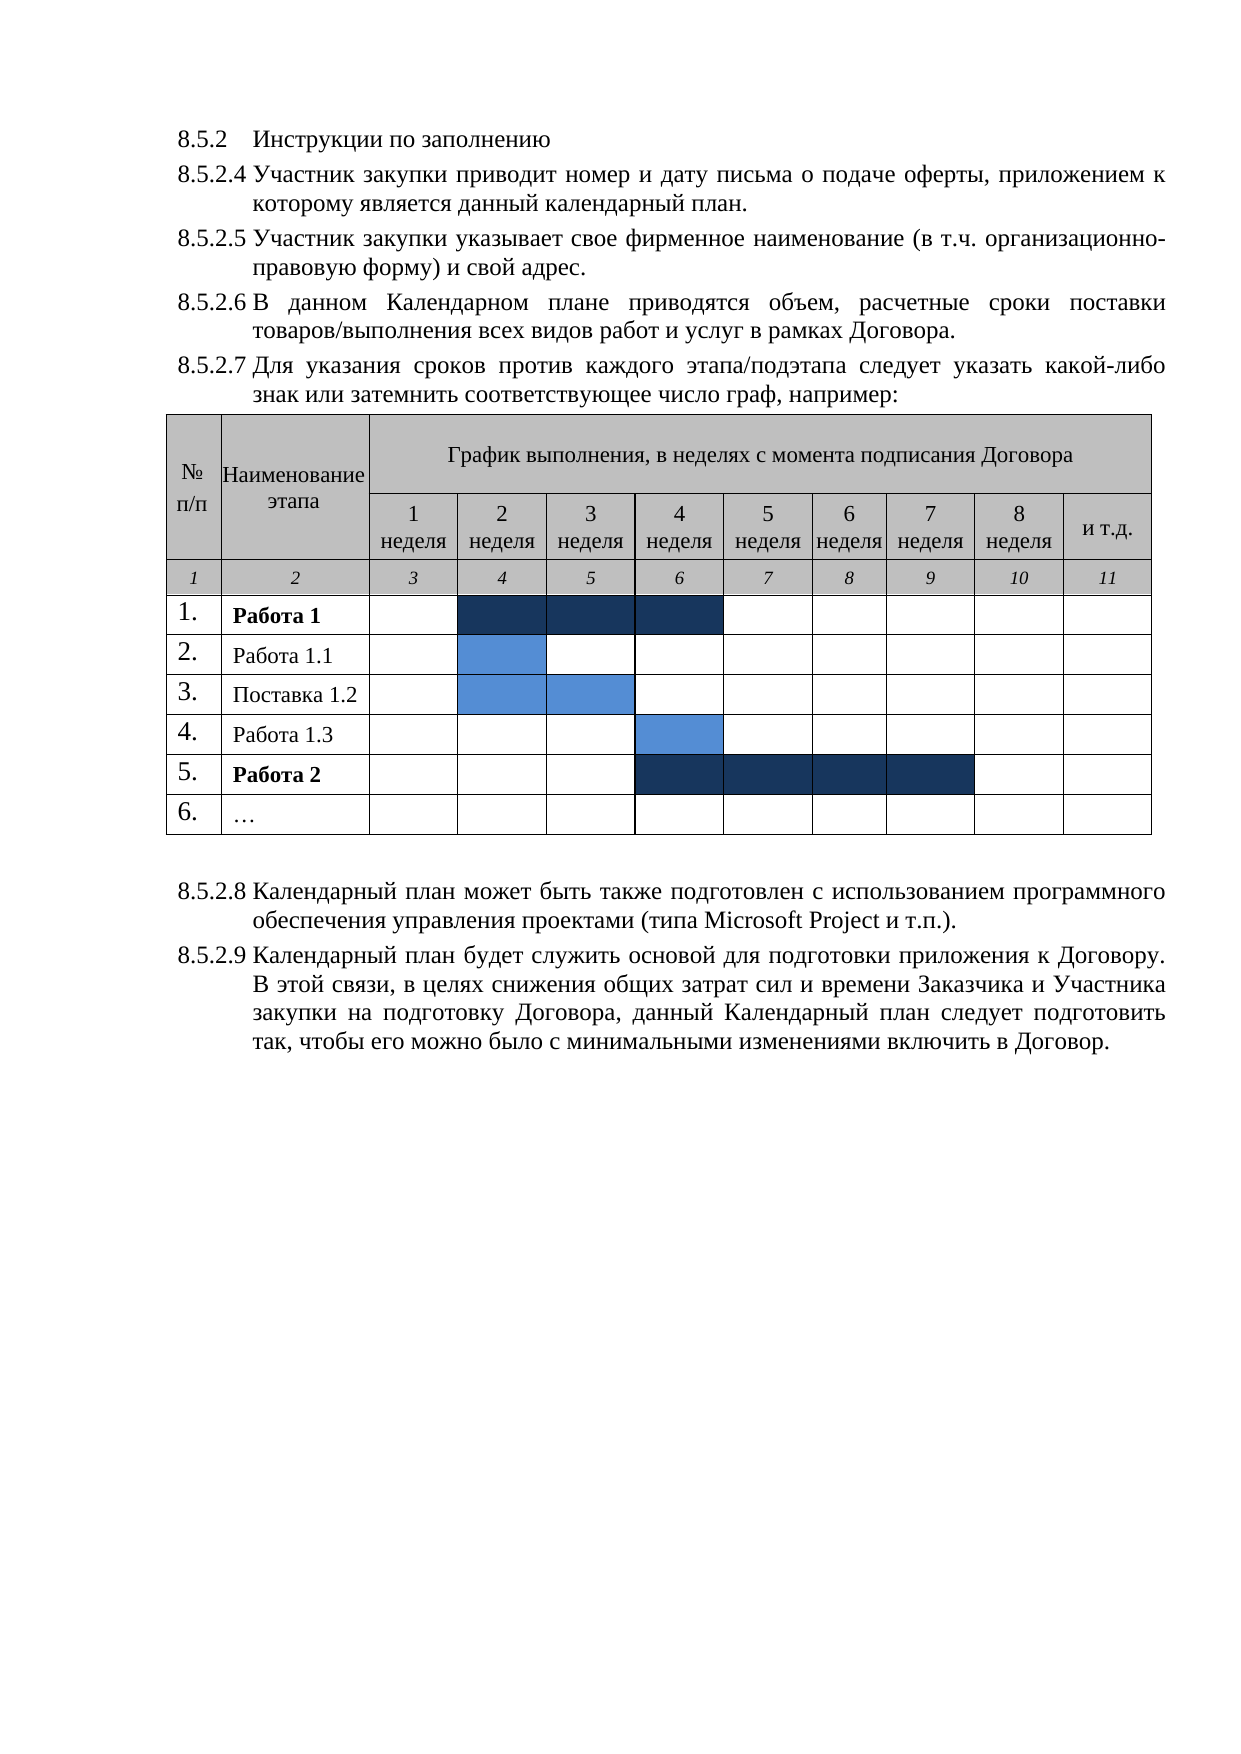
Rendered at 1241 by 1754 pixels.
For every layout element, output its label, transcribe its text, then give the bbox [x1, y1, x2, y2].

table_cell [724, 596, 812, 634]
table_cell 8 [813, 560, 886, 594]
list Календарный план может быть также подготовлен с использованием программного обеспечения управления проектами (типа Microsoft Project и т.п.). [177, 876, 1167, 934]
table_cell [547, 675, 634, 714]
table_cell [813, 596, 886, 634]
table_cell 7 [724, 560, 812, 594]
table_cell [887, 755, 974, 794]
table_cell [975, 635, 1063, 674]
table_cell [167, 675, 221, 714]
table_cell 5 неделя [724, 494, 812, 559]
table_cell [458, 675, 546, 714]
table_cell [813, 755, 886, 794]
list В данном Календарном плане приводятся объем, расчетные сроки поставки товаров/выполнения всех видов работ и услуг в рамках Договора. [177, 287, 1167, 344]
list Календарный план будет служить основой для подготовки приложения к Договору. В этой связи, в целях снижения общих затрат сил и времени Заказчика и Участника закупки на подготовку Договора, данный Календарный план следует подготовить так, чтобы его можно было с минимальными изменениями включить в Договор. [177, 940, 1167, 1055]
table_cell [636, 635, 723, 674]
table_cell [636, 755, 723, 794]
table_cell [1064, 675, 1151, 714]
table_cell 6 [636, 560, 723, 594]
table_cell [370, 795, 457, 834]
table_cell 4 [458, 560, 546, 594]
table_cell [887, 635, 974, 674]
table_cell [458, 795, 546, 834]
table_cell [813, 795, 886, 834]
table_cell [370, 596, 457, 634]
table_cell [547, 795, 634, 834]
table_cell [887, 795, 974, 834]
table_cell 3 [370, 560, 457, 594]
table_cell [547, 715, 634, 754]
table_cell Работа 1.3 [222, 715, 369, 754]
table_cell [167, 715, 221, 754]
table_cell [167, 596, 221, 634]
table_cell [547, 635, 634, 674]
table_cell [370, 675, 457, 714]
table_cell [724, 755, 812, 794]
table_cell [636, 675, 723, 714]
table_cell [547, 755, 634, 794]
table_cell [975, 596, 1063, 634]
table_header График выполнения, в неделях с момента подписания Договора [370, 415, 1151, 493]
table_cell [813, 635, 886, 674]
table_cell 5 [547, 560, 634, 594]
table_cell 7 неделя [887, 494, 974, 559]
table_cell [724, 635, 812, 674]
table_cell 9 [887, 560, 974, 594]
table_cell [458, 635, 546, 674]
list Участник закупки указывает свое фирменное наименование (в т.ч. организационно-правовую форму) и свой адрес. [177, 223, 1167, 281]
table_cell 2 неделя [458, 494, 546, 559]
table_cell [813, 675, 886, 714]
table_cell [1064, 635, 1151, 674]
table_cell [370, 635, 457, 674]
table_cell [167, 795, 221, 834]
list Инструкции по заполнению [177, 124, 1167, 153]
table_cell [724, 795, 812, 834]
table_cell [724, 675, 812, 714]
table_cell [458, 596, 546, 634]
table_cell [370, 755, 457, 794]
table_cell [724, 715, 812, 754]
table_cell [1064, 715, 1151, 754]
list Для указания сроков против каждого этапа/подэтапа следует указать какой-либо знак или затемнить соответствующее число граф, например: [177, 351, 1167, 408]
table_cell Поставка 1.2 [222, 675, 369, 714]
table_cell [975, 675, 1063, 714]
table_cell 3 неделя [547, 494, 634, 559]
table_cell 2 [222, 560, 369, 594]
table_cell [547, 596, 634, 634]
table_cell 8 неделя [975, 494, 1063, 559]
table_cell [458, 715, 546, 754]
table_cell [1064, 755, 1151, 794]
table_cell Работа 2 [222, 755, 369, 794]
table_cell [167, 755, 221, 794]
table_cell 11 [1064, 560, 1151, 594]
table_cell [636, 795, 723, 834]
table_cell 1 неделя [370, 494, 457, 559]
table_cell [1064, 795, 1151, 834]
table_cell [458, 755, 546, 794]
table_cell [1064, 596, 1151, 634]
table_cell 10 [975, 560, 1063, 594]
table_cell [975, 715, 1063, 754]
table_cell Работа 1 [222, 596, 369, 634]
table_cell [813, 715, 886, 754]
table_cell 1 [167, 560, 221, 594]
table_header Наименование этапа [222, 415, 369, 559]
table_cell [167, 635, 221, 674]
table_cell [887, 675, 974, 714]
table_cell [887, 596, 974, 634]
table_cell 4 неделя [636, 494, 723, 559]
table_cell [975, 755, 1063, 794]
table_cell [636, 715, 723, 754]
table_cell … [222, 795, 369, 834]
table_cell Работа 1.1 [222, 635, 369, 674]
table_header № п/п [167, 415, 221, 559]
table_cell 6 неделя [813, 494, 886, 559]
table_cell [636, 596, 723, 634]
table_cell [887, 715, 974, 754]
table_cell [975, 795, 1063, 834]
table_cell и т.д. [1064, 494, 1151, 559]
list Участник закупки приводит номер и дату письма о подаче оферты, приложением к которому является данный календарный план. [177, 159, 1167, 217]
table_cell [370, 715, 457, 754]
